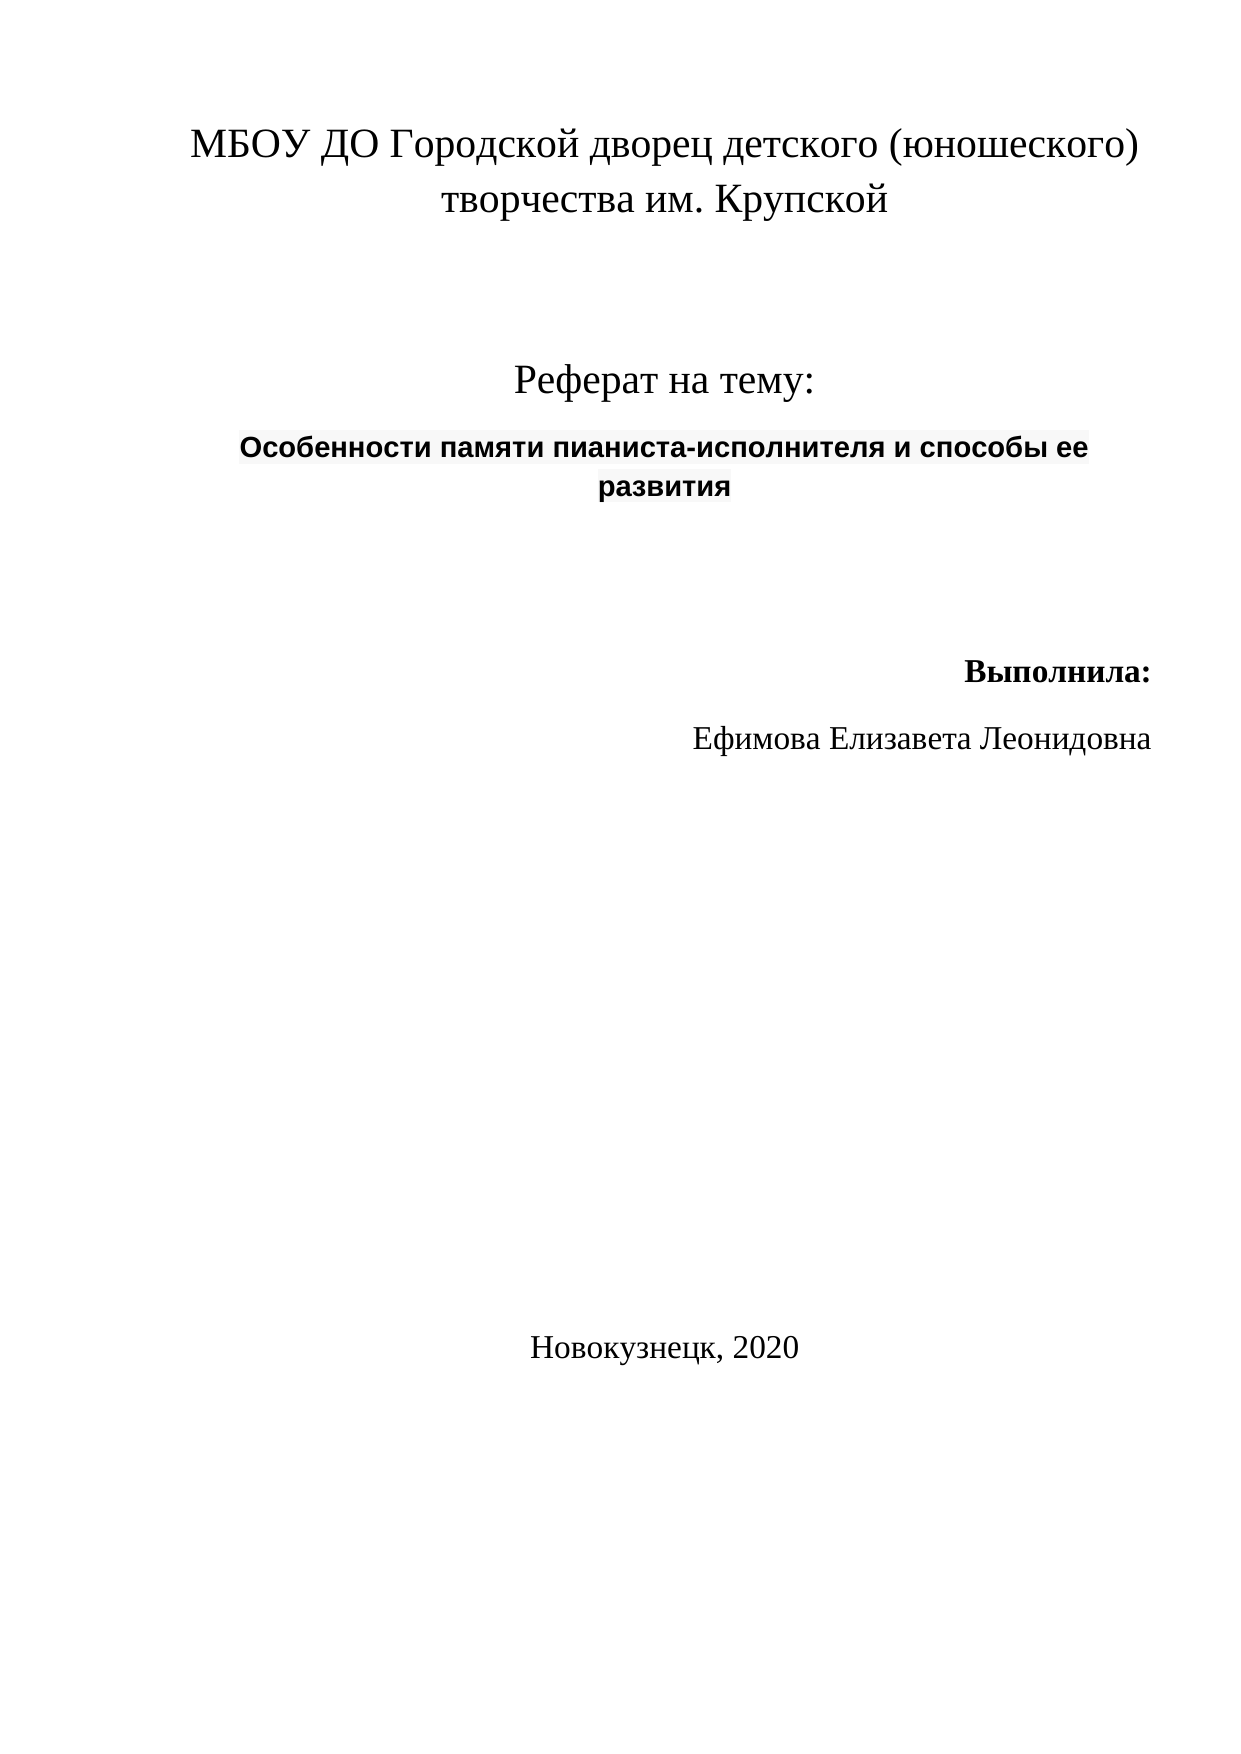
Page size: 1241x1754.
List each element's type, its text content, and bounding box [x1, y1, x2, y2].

text Новокузнецк, 2020 [177, 1107, 1152, 1366]
text Реферат на тему: [177, 354, 1152, 402]
text Ефимова Елизавета Леонидовна [177, 718, 1152, 756]
text МБОУ ДО Городской дворец детского (юношеского) творчества им. Крупской [177, 118, 1152, 253]
text Выполнила: [177, 652, 1152, 690]
text Особенности памяти пианиста-исполнителя и способы ее развития [177, 430, 1152, 502]
